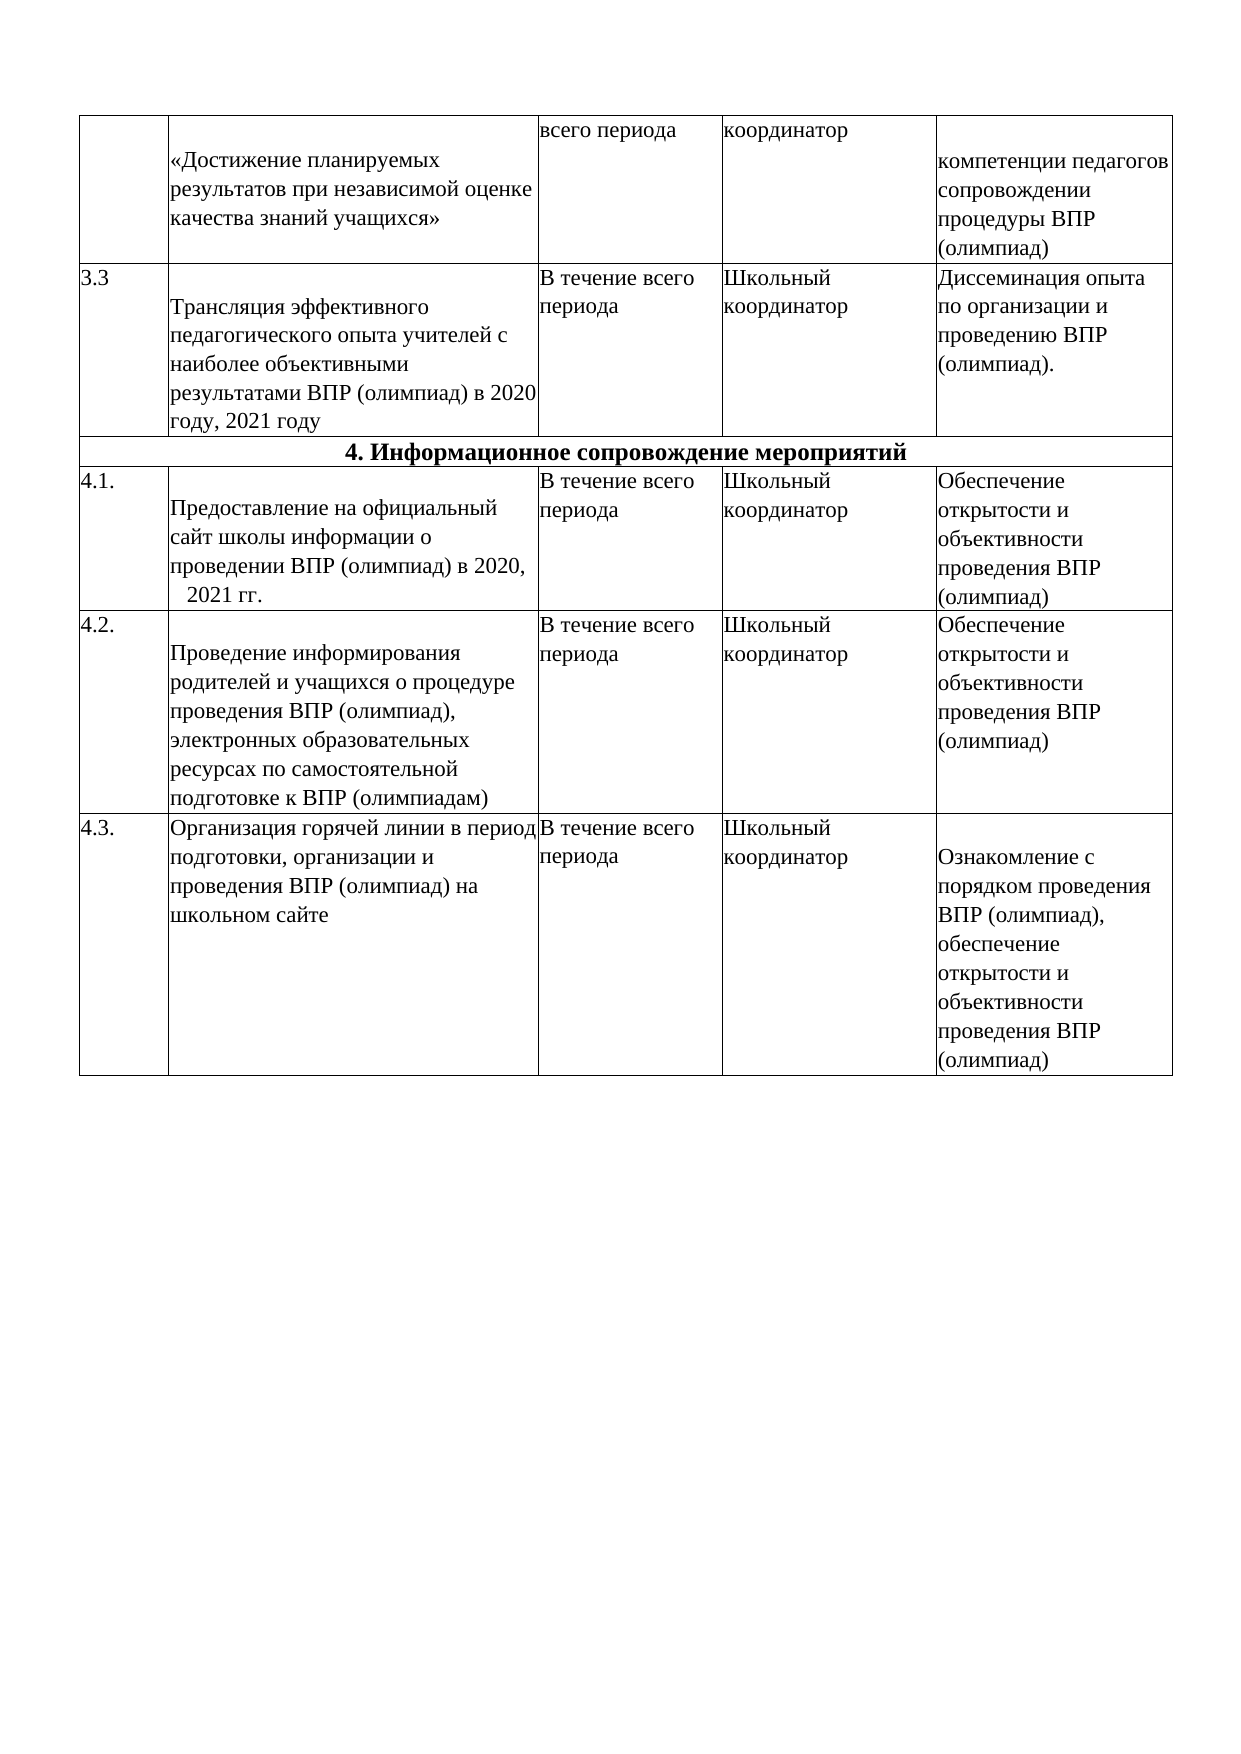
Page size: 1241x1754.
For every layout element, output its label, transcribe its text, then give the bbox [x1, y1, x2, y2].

table_cell В течение всего периода [539, 814, 722, 1074]
table_cell 4.2. [80, 611, 168, 813]
table_cell 4. Информационное сопровождение мероприятий [80, 437, 1172, 466]
table_cell 4.1. [80, 467, 168, 610]
table_cell Школьный координатор [723, 467, 936, 610]
table_cell Предоставление на официальный сайт школы информации о проведении ВПР (олимпиад) в 2020, 2021 гг. [169, 467, 538, 610]
table_cell В течение всего периода [539, 264, 722, 436]
table_cell Организация горячей линии в период подготовки, организации и проведения ВПР (олимпиад) на школьном сайте [169, 814, 538, 1074]
table_cell Ознакомление с порядком проведения ВПР (олимпиад), обеспечение открытости и объективности проведения ВПР (олимпиад) [937, 814, 1172, 1074]
table_cell В течение всего периода [539, 611, 722, 813]
table_cell 3.3 [80, 264, 168, 436]
table_cell Трансляция эффективного педагогического опыта учителей с наиболее объективными результатами ВПР (олимпиад) в 2020 году, 2021 году [169, 264, 538, 436]
table_cell Обеспечение открытости и объективности проведения ВПР (олимпиад) [937, 611, 1172, 813]
table_cell Школьный координатор [723, 611, 936, 813]
table_header [80, 116, 168, 263]
table_cell Школьный координатор [723, 264, 936, 436]
table_cell В течение всего периода [539, 467, 722, 610]
table_header координатор [723, 116, 936, 263]
table_cell Обеспечение открытости и объективности проведения ВПР (олимпиад) [937, 467, 1172, 610]
table_cell Школьный координатор [723, 814, 936, 1074]
table_header всего периода [539, 116, 722, 263]
table_cell Проведение информирования родителей и учащихся о процедуре проведения ВПР (олимпиад), электронных образовательных ресурсах по самостоятельной подготовке к ВПР (олимпиадам) [169, 611, 538, 813]
table_header «Достижение планируемых результатов при независимой оценке качества знаний учащихся» [169, 116, 538, 263]
table_cell 4.3. [80, 814, 168, 1074]
table_header компетенции педагогов сопровождении процедуры ВПР (олимпиад) [937, 116, 1172, 263]
table_cell Диссеминация опыта по организации и проведению ВПР (олимпиад). [937, 264, 1172, 436]
